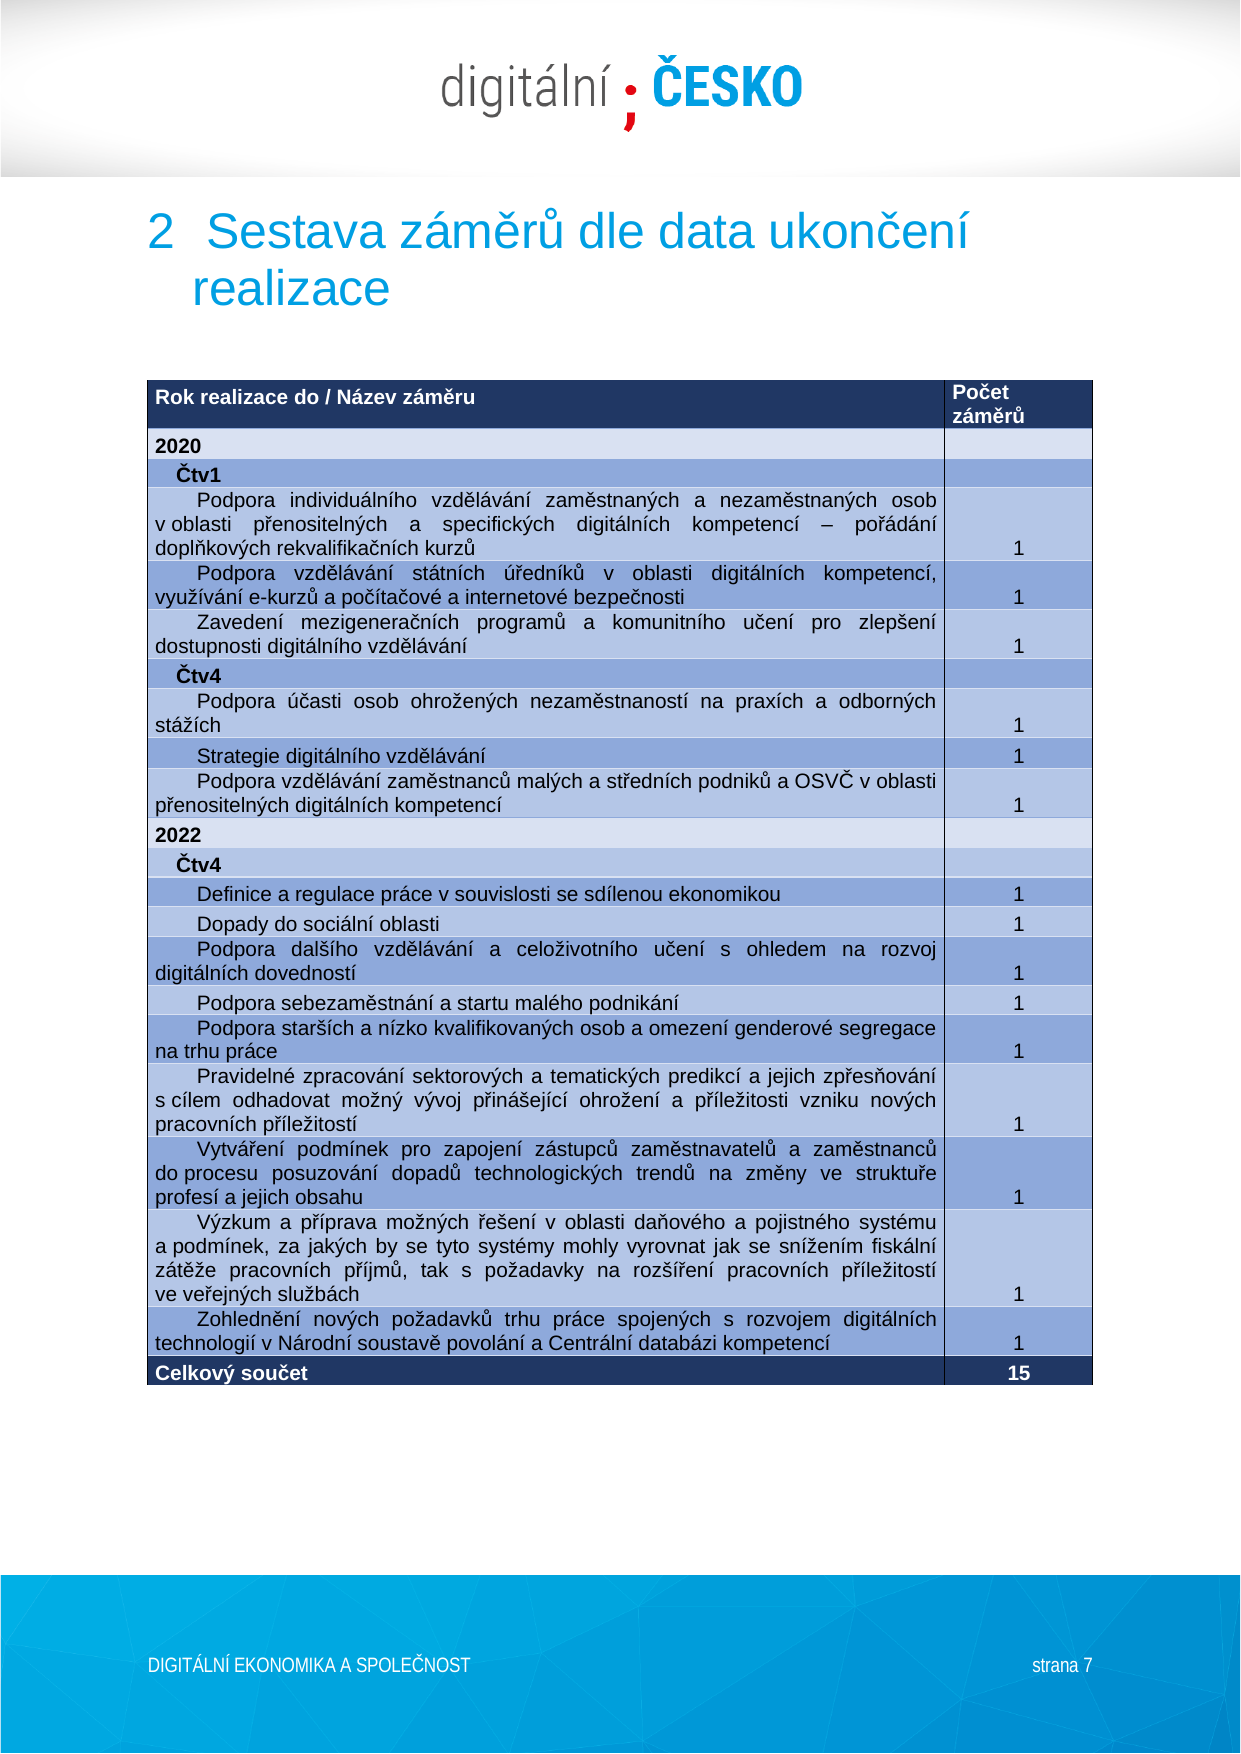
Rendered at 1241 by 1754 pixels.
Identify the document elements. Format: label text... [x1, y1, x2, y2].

table_cell Zohlednění nových požadavků trhu práce spojených s rozvojem digitálních technologií v Národní soustavě povolání a Centrální databázi kompetencí [148, 1307, 944, 1355]
table_cell 1 [945, 907, 1092, 936]
table_header Počet záměrů [945, 380, 1092, 428]
table_cell 2022 [148, 818, 944, 847]
table_cell 1 [945, 1210, 1092, 1306]
table_cell Podpora účasti osob ohrožených nezaměstnaností na praxích a odborných stážích [148, 689, 944, 737]
table_cell Podpora individuálního vzdělávání zaměstnaných a nezaměstnaných osob v oblasti přenositelných a specifických digitálních kompetencí – pořádání doplňkových rekvalifikačních kurzů [148, 488, 944, 560]
subtitle Sestava záměrů dle data ukončení realizace [148, 201, 1093, 316]
table_cell Podpora starších a nízko kvalifikovaných osob a omezení genderové segregace na trhu práce [148, 1015, 944, 1063]
table_cell 1 [945, 689, 1092, 737]
table_cell [945, 848, 1092, 876]
table_cell Dopady do sociální oblasti [148, 907, 944, 936]
table_cell 15 [945, 1356, 1092, 1385]
table_cell [945, 818, 1092, 847]
table_cell 1 [945, 878, 1092, 906]
table_cell Výzkum a příprava možných řešení v oblasti daňového a pojistného systému a podmínek, za jakých by se tyto systémy mohly vyrovnat jak se snížením fiskální zátěže pracovních příjmů, tak s požadavky na rozšíření pracovních příležitostí ve veřejných službách [148, 1210, 944, 1306]
table_cell Celkový součet [148, 1356, 944, 1385]
table_cell 1 [945, 488, 1092, 560]
table_cell Pravidelné zpracování sektorových a tematických predikcí a jejich zpřesňování s cílem odhadovat možný vývoj přinášející ohrožení a příležitosti vzniku nových pracovních příležitostí [148, 1064, 944, 1136]
table_cell Čtv4 [148, 659, 944, 688]
table_cell [945, 459, 1092, 487]
table_cell Podpora vzdělávání státních úředníků v oblasti digitálních kompetencí, využívání e-kurzů a počítačové a internetové bezpečnosti [148, 561, 944, 609]
table_cell 1 [945, 561, 1092, 609]
table_cell Strategie digitálního vzdělávání [148, 738, 944, 768]
table_cell Čtv4 [148, 848, 944, 876]
table_cell 1 [945, 1064, 1092, 1136]
table_cell [945, 659, 1092, 688]
table_cell Čtv1 [148, 459, 944, 487]
table_cell Podpora sebezaměstnání a startu malého podnikání [148, 986, 944, 1014]
table_cell 1 [945, 769, 1092, 817]
table_cell 1 [945, 1137, 1092, 1209]
table_cell 1 [945, 738, 1092, 768]
table_cell 1 [945, 1307, 1092, 1355]
table_cell Podpora vzdělávání zaměstnanců malých a středních podniků a OSVČ v oblasti přenositelných digitálních kompetencí [148, 769, 944, 817]
table_cell Podpora dalšího vzdělávání a celoživotního učení s ohledem na rozvoj digitálních dovedností [148, 937, 944, 985]
table_cell 1 [945, 937, 1092, 985]
table_header Rok realizace do / Název záměru [148, 380, 944, 428]
table_cell Vytváření podmínek pro zapojení zástupců zaměstnavatelů a zaměstnanců do procesu posuzování dopadů technologických trendů na změny ve struktuře profesí a jejich obsahu [148, 1137, 944, 1209]
table_cell Zavedení mezigeneračních programů a komunitního učení pro zlepšení dostupnosti digitálního vzdělávání [148, 610, 944, 658]
table_cell 1 [945, 610, 1092, 658]
table_cell 2020 [148, 429, 944, 458]
table_cell [945, 429, 1092, 458]
table_cell 1 [945, 1015, 1092, 1063]
table_cell Definice a regulace práce v souvislosti se sdílenou ekonomikou [148, 878, 944, 906]
table_cell 1 [945, 986, 1092, 1014]
picture [0, 0, 1241, 177]
